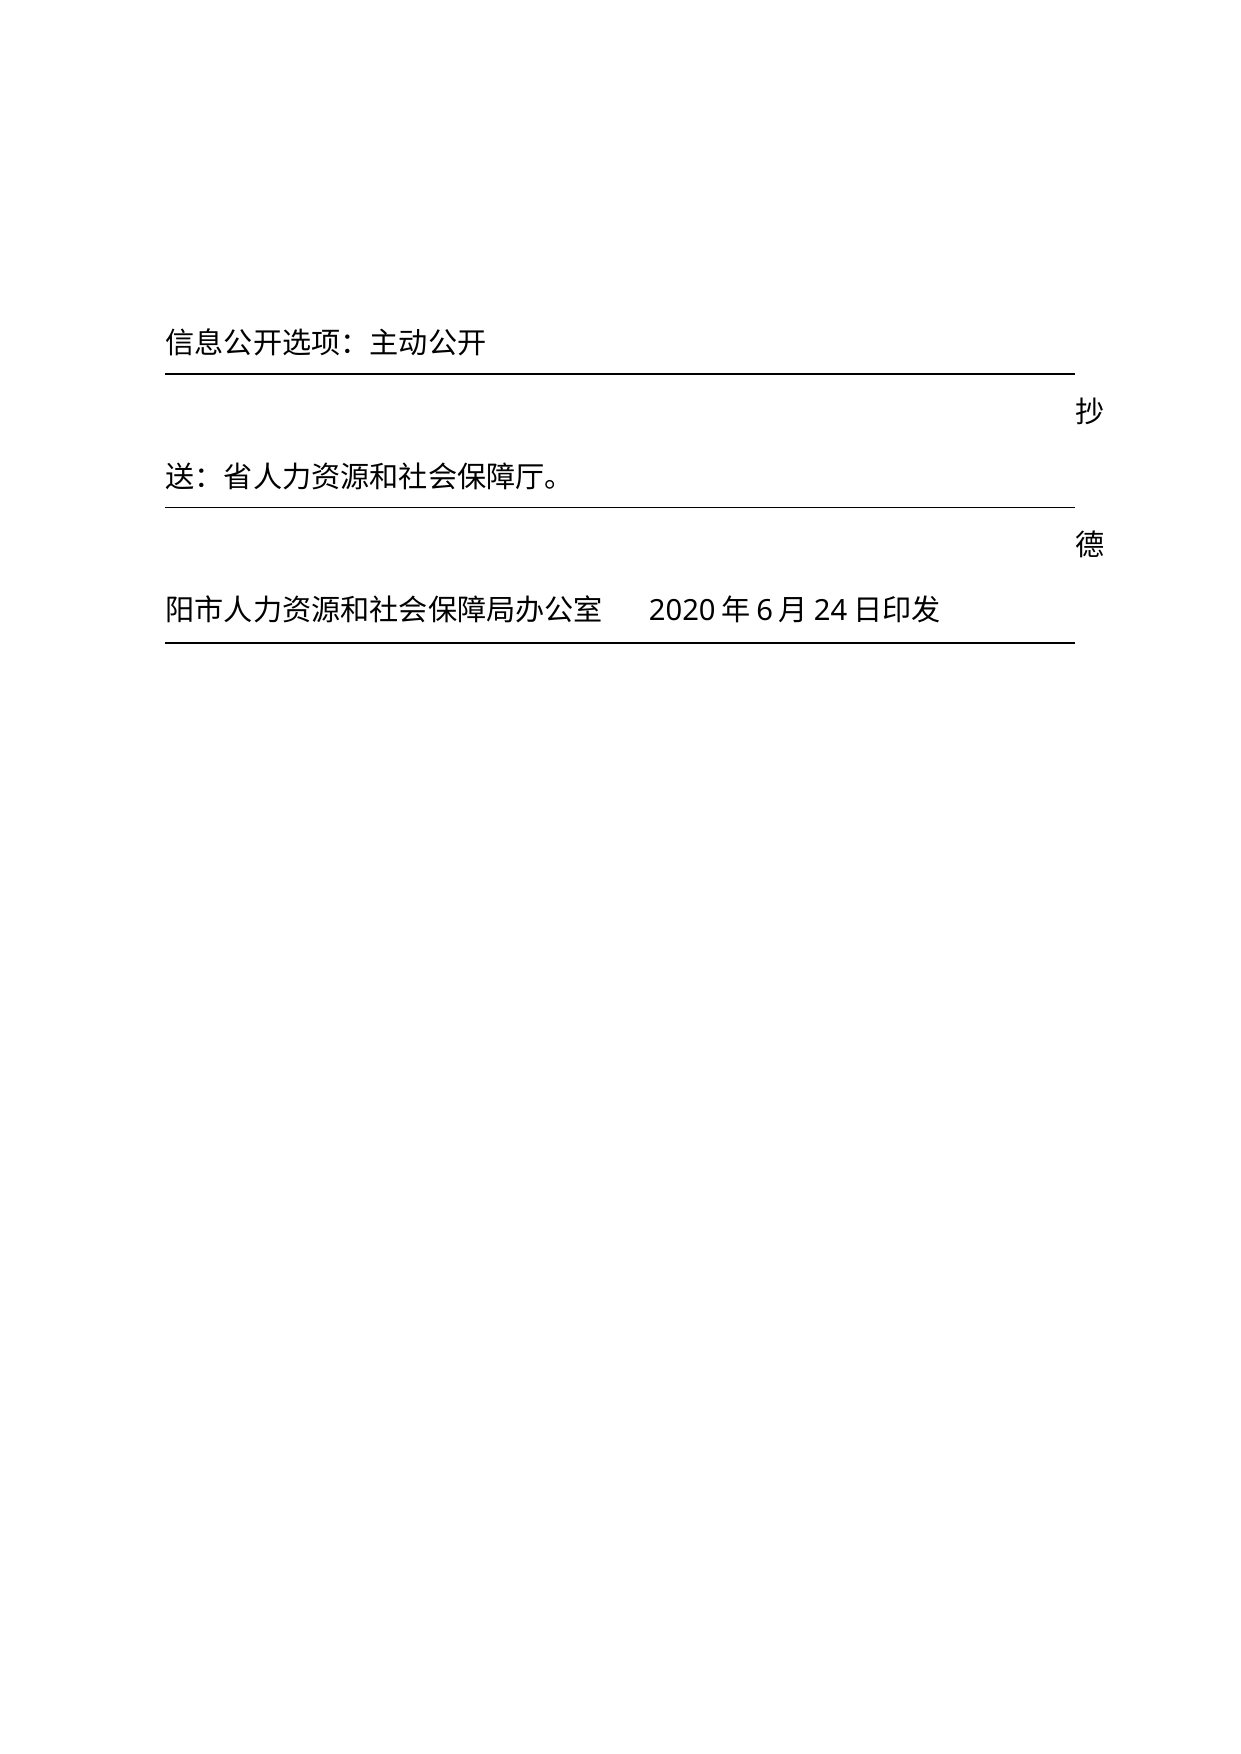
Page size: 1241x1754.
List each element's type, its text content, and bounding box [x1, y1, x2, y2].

text 德阳市人力资源和社会保障局办公室 2020年6月24日印发 [165, 508, 1075, 642]
text 信息公开选项：主动公开 [165, 308, 1075, 373]
text 抄送：省人力资源和社会保障厅。 [165, 375, 1075, 507]
